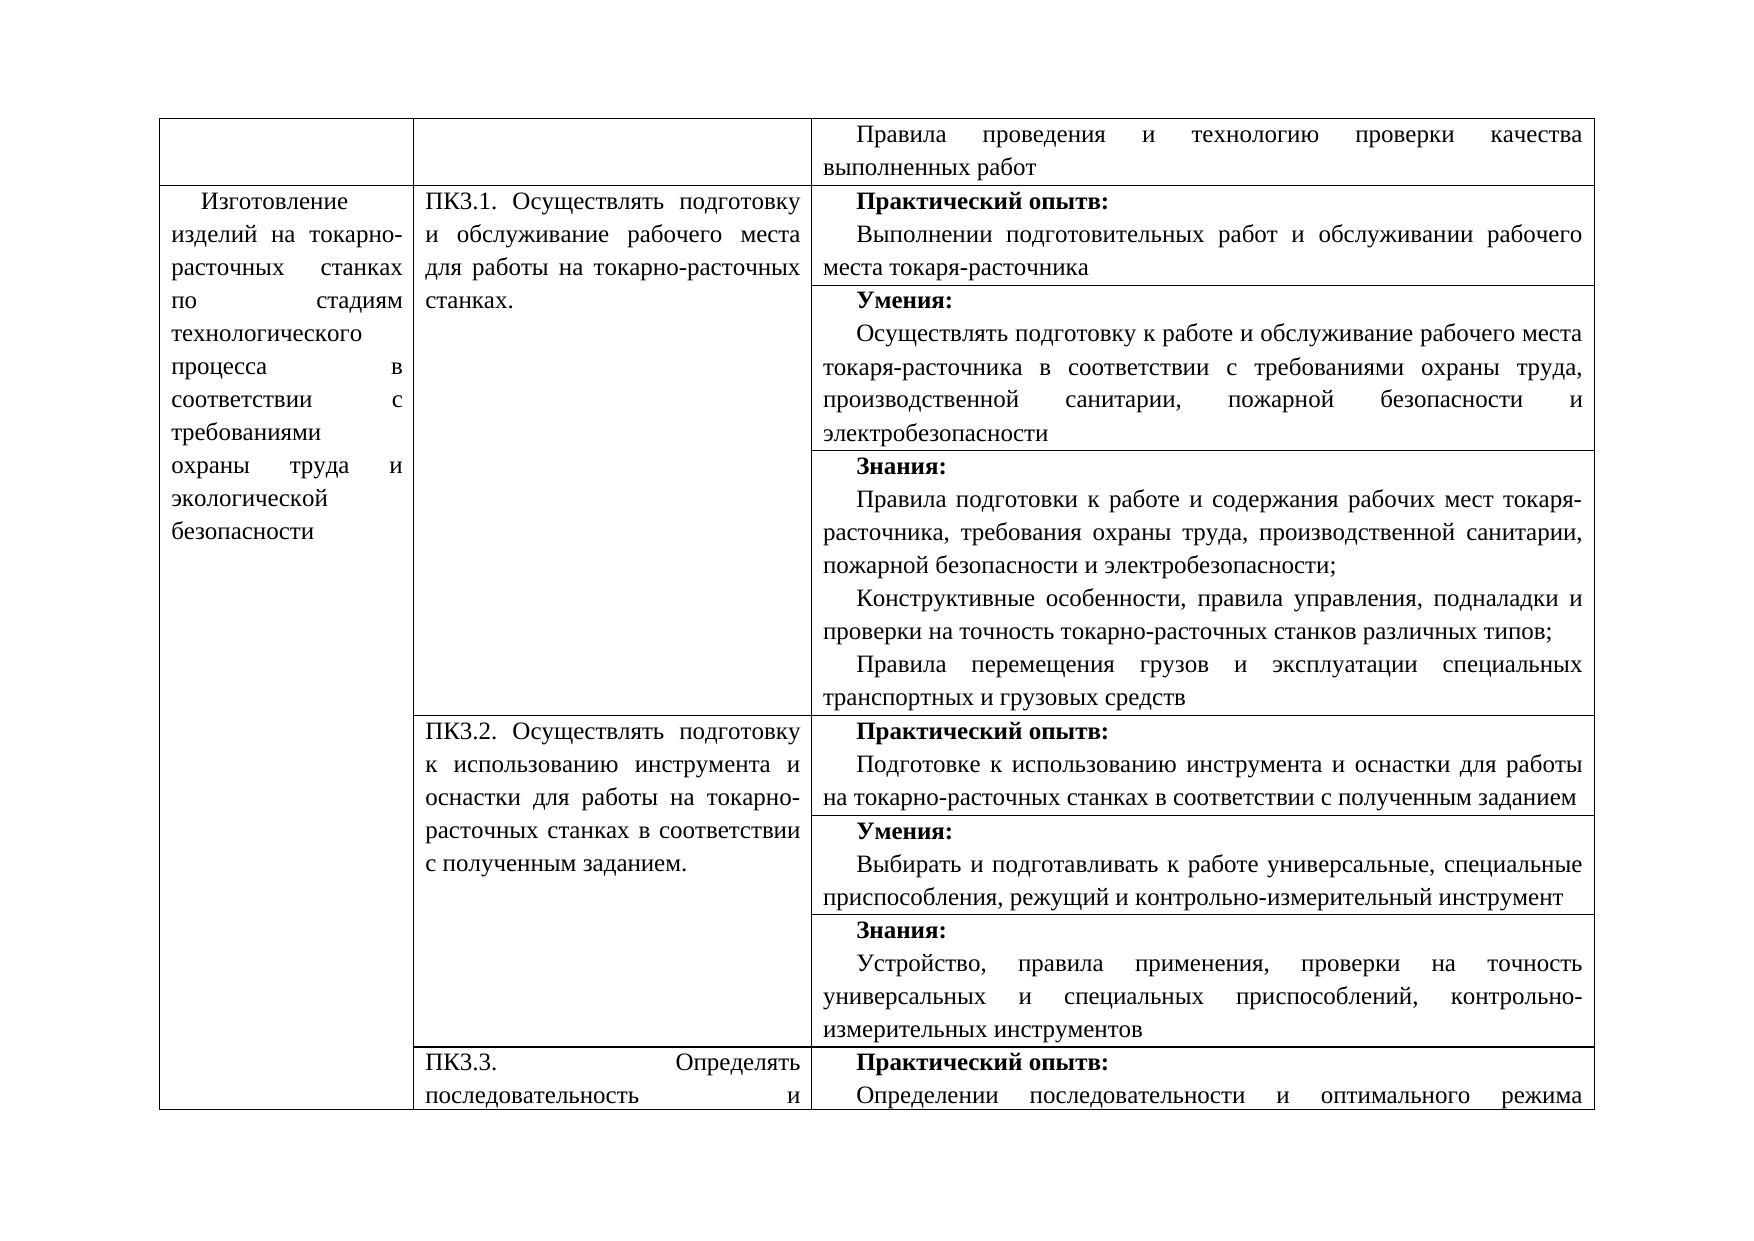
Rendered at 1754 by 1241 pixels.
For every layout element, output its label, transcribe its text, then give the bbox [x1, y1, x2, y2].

table_cell Умения: Выбирать и подготавливать к работе универсальные, специальные приспособления, режущий и контрольно-измерительный инструмент [812, 816, 1594, 914]
table_cell Умения: Осуществлять подготовку к работе и обслуживание рабочего места токаря-расточника в соответствии с требованиями охраны труда, производственной санитарии, пожарной безопасности и электробезопасности [812, 286, 1594, 450]
table_cell ПК3.2. Осуществлять подготовку к использованию инструмента и оснастки для работы на токарно-расточных станках в соответствии с полученным заданием. [414, 716, 811, 1046]
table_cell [812, 119, 1594, 185]
table_cell Практический опытв: Выполнении подготовительных работ и обслуживании рабочего места токаря-расточника [812, 186, 1594, 284]
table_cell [812, 1048, 1594, 1109]
table_cell Знания: Правила подготовки к работе и содержания рабочих мест токаря-расточника, требования охраны труда, производственной санитарии, пожарной безопасности и электробезопасности; Конструктивные особенности, правила управления, подналадки и проверки на точность токарно-расточных станков различных типов; Правила перемещения грузов и эксплуатации специальных транспортных и грузовых средств [812, 451, 1594, 715]
table_cell Знания: Устройство, правила применения, проверки на точность универсальных и специальных приспособлений, контрольно-измерительных инструментов [812, 915, 1594, 1046]
table_cell Практический опытв: Подготовке к использованию инструмента и оснастки для работы на токарно-расточных станках в соответствии с полученным заданием [812, 716, 1594, 815]
table_cell ПК3.1. Осуществлять подготовку и обслуживание рабочего места для работы на токарно-расточных станках. [414, 186, 811, 715]
table_cell Изготовление изделий на токарно-расточных станках по стадиям технологического процесса в соответствии с требованиями охраны труда и экологической безопасности [160, 186, 413, 1109]
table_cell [414, 1048, 811, 1109]
